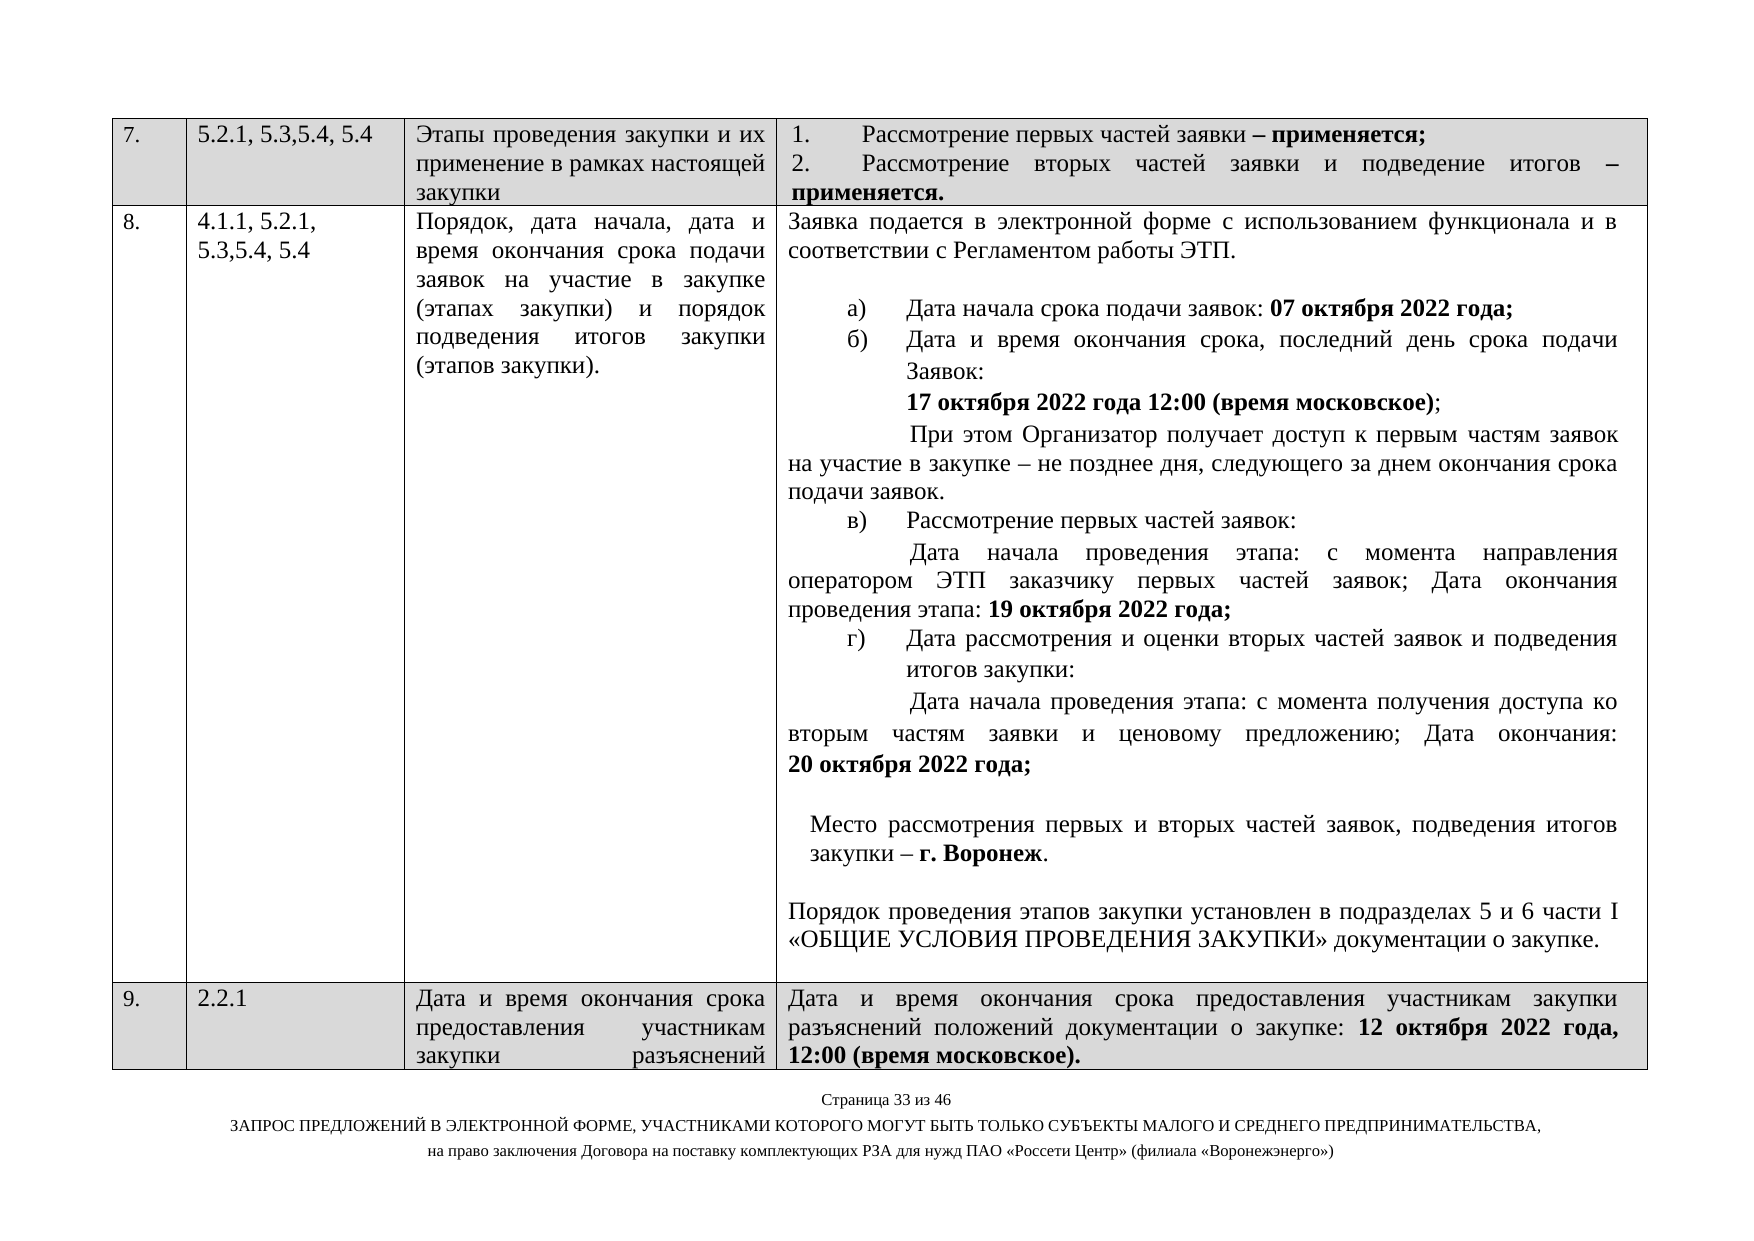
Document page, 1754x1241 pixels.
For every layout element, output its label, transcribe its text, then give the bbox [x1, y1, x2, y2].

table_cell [405, 983, 776, 1069]
table_cell Рассмотрение первых частей заявки – применяется; Рассмотрение вторых частей заявки и подведение итогов – применяется. [777, 119, 1647, 205]
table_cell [777, 983, 1647, 1069]
table_cell [113, 206, 186, 982]
table_cell [113, 119, 186, 205]
table_cell Заявка подается в электронной форме с использованием функционала и в соответствии с Регламентом работы ЭТП. Дата начала срока подачи заявок: 07 октября 2022 года; Дата и время окончания срока, последний день срока подачи Заявок: 17 октября 2022 года 12:00 (время московское); При этом Организатор получает доступ к первым частям заявок на участие в закупке – не позднее дня, следующего за днем окончания срока подачи заявок. Рассмотрение первых частей заявок: Дата начала проведения этапа: с момента направления оператором ЭТП заказчику первых частей заявок; Дата окончания проведения этапа: 19 октября 2022 года; Дата рассмотрения и оценки вторых частей заявок и подведения итогов закупки: Дата начала проведения этапа: с момента получения доступа ко вторым частям заявки и ценовому предложению; Дата окончания: 20 октября 2022 года; Место рассмотрения первых и вторых частей заявок, подведения итогов закупки – г. Воронеж. Порядок проведения этапов закупки установлен в подразделах 5 и 6 части I «ОБЩИЕ УСЛОВИЯ ПРОВЕДЕНИЯ ЗАКУПКИ» документации о закупке. [777, 206, 1647, 982]
table_cell 5.2.1, 5.3,5.4, 5.4 [187, 119, 404, 205]
table_cell Этапы проведения закупки и их применение в рамках настоящей закупки [405, 119, 776, 205]
table_cell 2.2.1 [187, 983, 404, 1069]
table_cell [113, 983, 186, 1069]
table_cell 4.1.1, 5.2.1, 5.3,5.4, 5.4 [187, 206, 404, 982]
table_cell Порядок, дата начала, дата и время окончания срока подачи заявок на участие в закупке (этапах закупки) и порядок подведения итогов закупки (этапов закупки). [405, 206, 776, 982]
